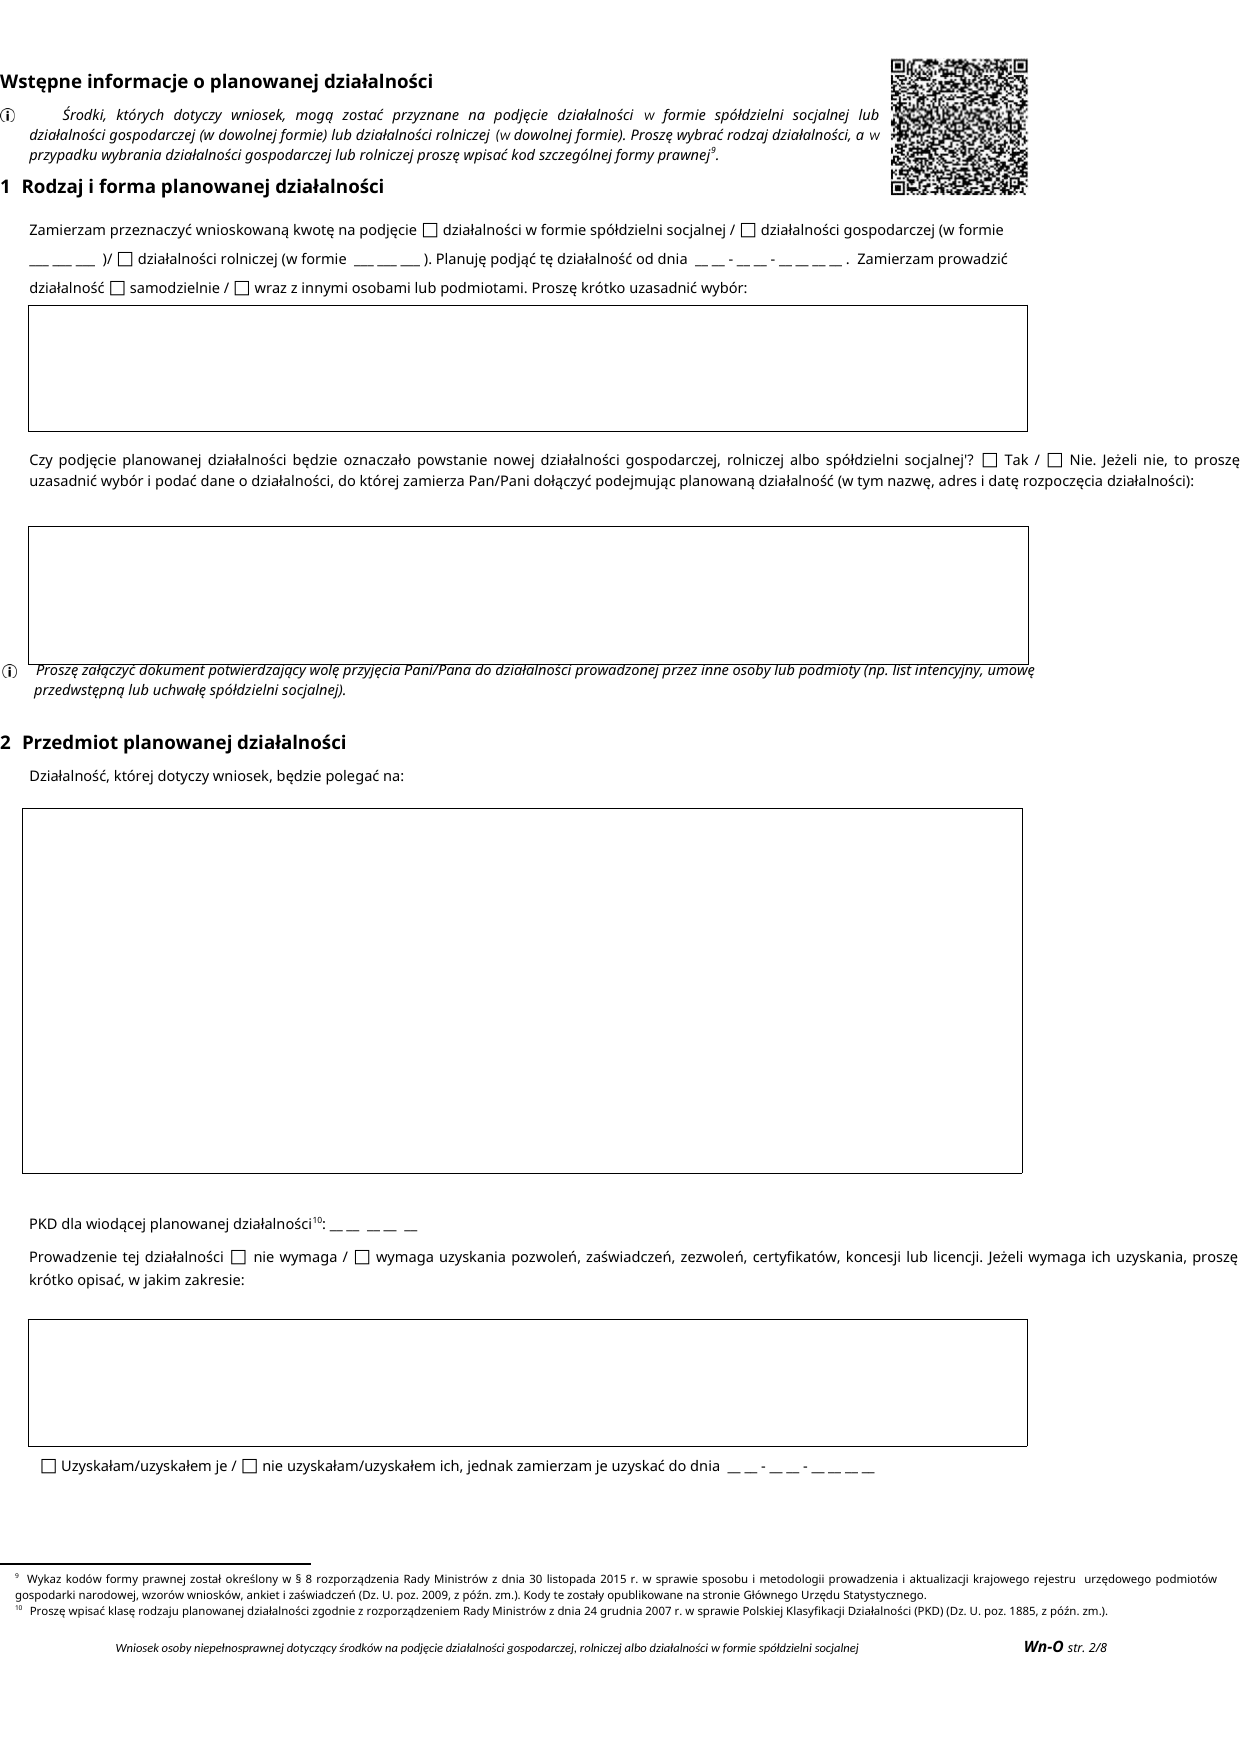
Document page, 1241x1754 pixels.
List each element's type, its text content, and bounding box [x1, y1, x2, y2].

list Rodzaj i forma planowanej działalności [0, 173, 1240, 199]
text działalność □ samodzielnie / □ wraz z innymi osobami lub podmiotami. Proszę krótko uzasadnić wybór: [29, 274, 1240, 299]
text Czy podjęcie planowanej działalności będzie oznaczało powstanie nowej działalności gospodarczej, rolniczej albo spółdzielni socjalnej'? □ Tak / □ Nie. Jeżeli nie, to proszę uzasadnić wybór i podać dane o działalności, do której zamierza Pan/Pani dołączyć podejmując planowaną działalność (w tym nazwę, adres i datę rozpoczęcia działalności): [29, 445, 1240, 491]
text Prowadzenie tej działalności □ nie wymaga / □ wymaga uzyskania pozwoleń, zaświadczeń, zezwoleń, certyfikatów, koncesji lub licencji. Jeżeli wymaga ich uzyskania, proszę krótko opisać, w jakim zakresie: [29, 1244, 1240, 1290]
text Działalność, której dotyczy wniosek, będzie polegać na: [29, 770, 1240, 784]
text Zamierzam przeznaczyć wnioskowaną kwotę na podjęcie □ działalności w formie spółdzielni socjalnej / □ działalności gospodarczej (w formie [29, 215, 1240, 241]
picture [890, 92, 1029, 104]
text □ Uzyskałam/uzyskałem je / □ nie uzyskałam/uzyskałem ich, jednak zamierzam je uzyskać do dnia __ __ - __ __ - __ __ __ __ [39, 1451, 1240, 1477]
text Proszę załączyć dokument potwierdzający wolę przyjęcia Pani/Pana do działalności prowadzonej przez inne osoby lub podmioty (np. list intencyjny, umowę [0, 660, 1240, 680]
text PKD dla wiodącej planowanej działalności: __ __ __ __ __ [29, 1214, 1240, 1234]
picture [890, 58, 1029, 74]
picture [890, 164, 1029, 173]
picture [2, 664, 17, 678]
text przedwstępną lub uchwałę spółdzielni socjalnej). [0, 680, 1240, 700]
list Przedmiot planowanej działalności [0, 729, 1240, 754]
picture [0, 108, 15, 121]
text ___ ___ ___ )/ □ działalności rolniczej (w formie ___ ___ ___ ). Planuję podjąć tę działalność od dnia __ __ - __ __ - __ __ __ __ . Zamierzam prowadzić [29, 244, 1240, 270]
text Wstępne informacje o planowanej działalności [0, 74, 1240, 92]
text Środki, których dotyczy wniosek, mogą zostać przyznane na podjęcie działalności w formie spółdzielni socjalnej lub działalności gospodarczej (w dowolnej formie) lub działalności rolniczej (w dowolnej formie). Proszę wybrać rodzaj działalności, a w przypadku wybrania działalności gospodarczej lub rolniczej proszę wpisać kod szczególnej formy prawnej. [29, 104, 1240, 164]
